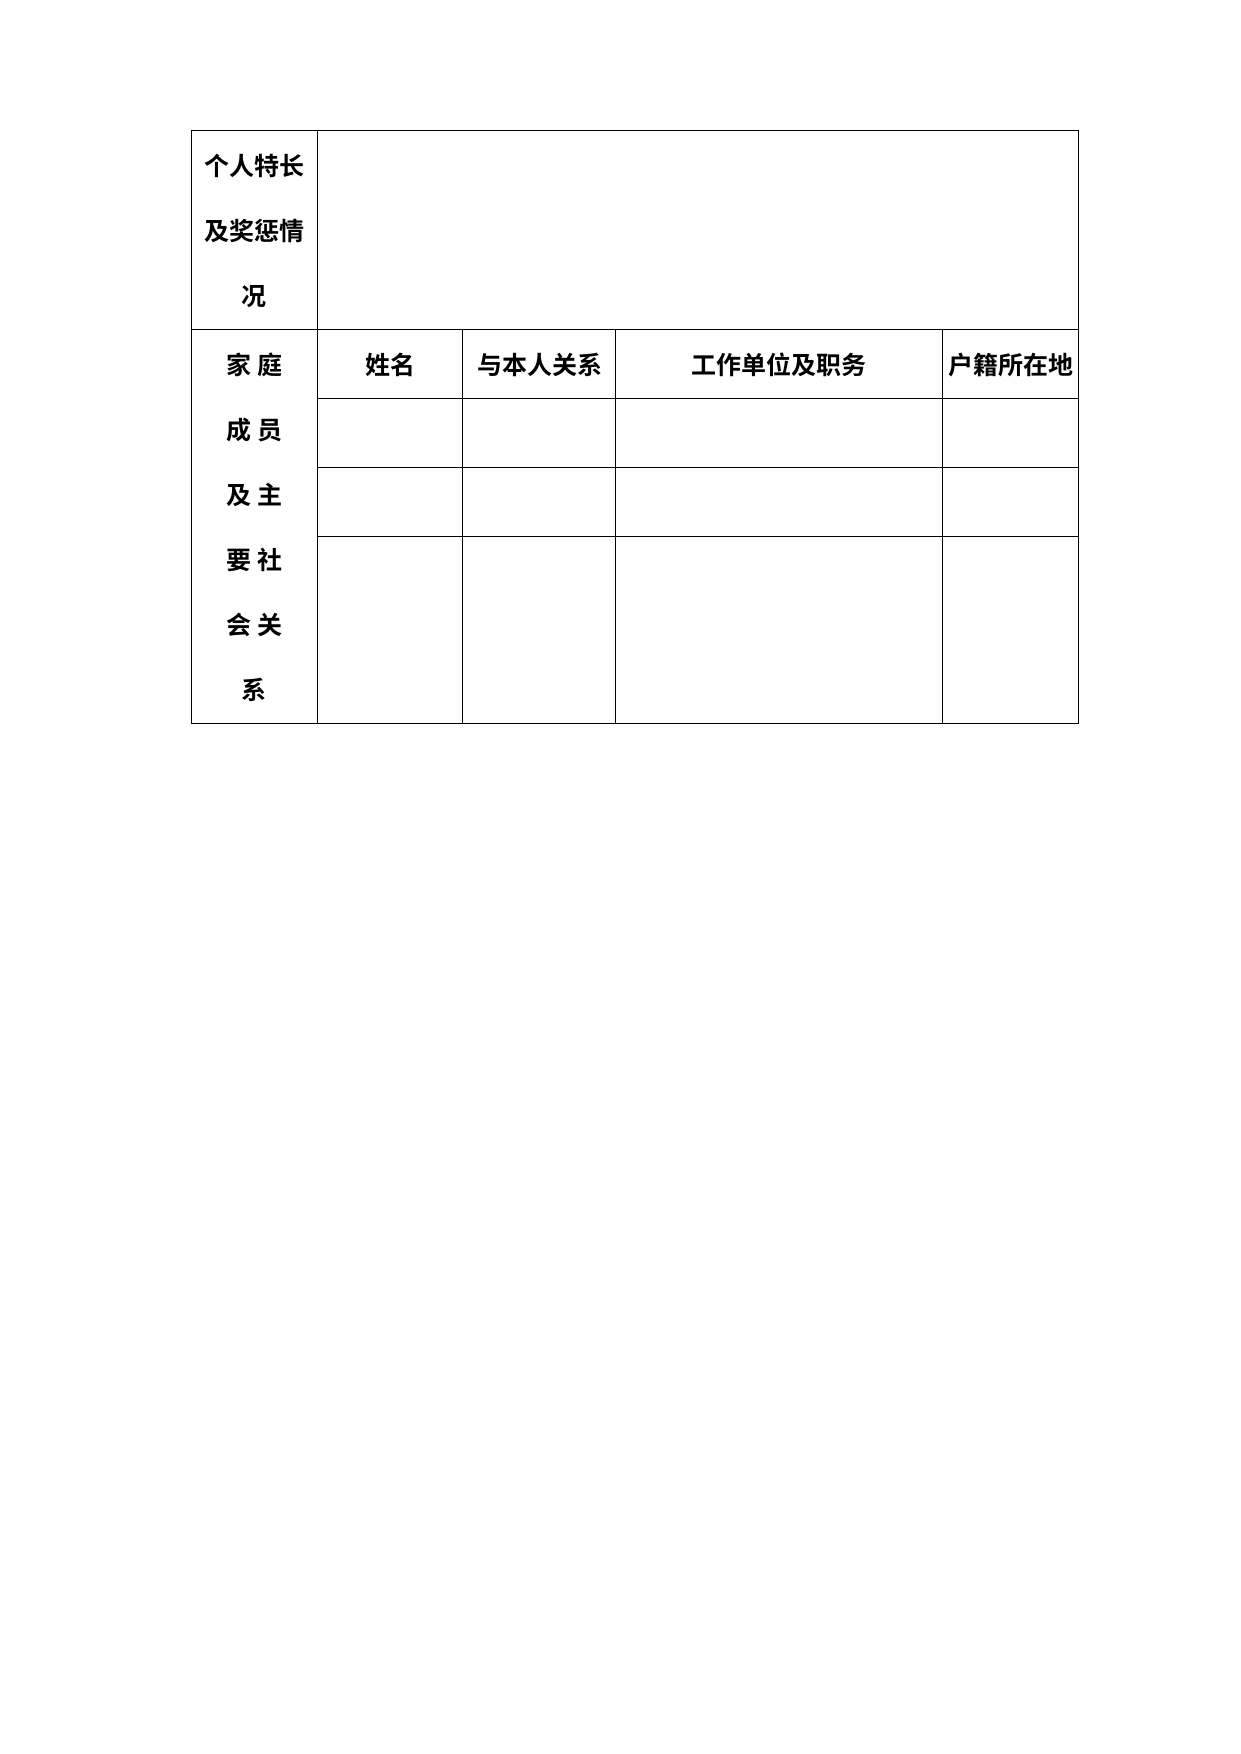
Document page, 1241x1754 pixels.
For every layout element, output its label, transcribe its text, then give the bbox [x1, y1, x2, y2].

table_cell 姓名 [318, 330, 462, 398]
table_cell [463, 537, 615, 723]
table_cell [943, 537, 1078, 723]
table_cell [943, 468, 1078, 536]
table_cell [943, 399, 1078, 467]
table_cell [318, 131, 1078, 329]
table_cell [463, 468, 615, 536]
table_cell [616, 468, 942, 536]
table_cell 与本人关系 [463, 330, 615, 398]
table_cell 个人特长及奖惩情况 [192, 131, 317, 329]
table_cell [318, 537, 462, 723]
table_cell [616, 399, 942, 467]
table_cell [318, 468, 462, 536]
table_cell 工作单位及职务 [616, 330, 942, 398]
table_cell [318, 399, 462, 467]
table_cell 家 庭 成 员 及 主 要 社 会 关 系 [192, 330, 317, 723]
table_cell 户籍所在地 [943, 330, 1078, 398]
table_cell [463, 399, 615, 467]
table_cell [616, 537, 942, 723]
